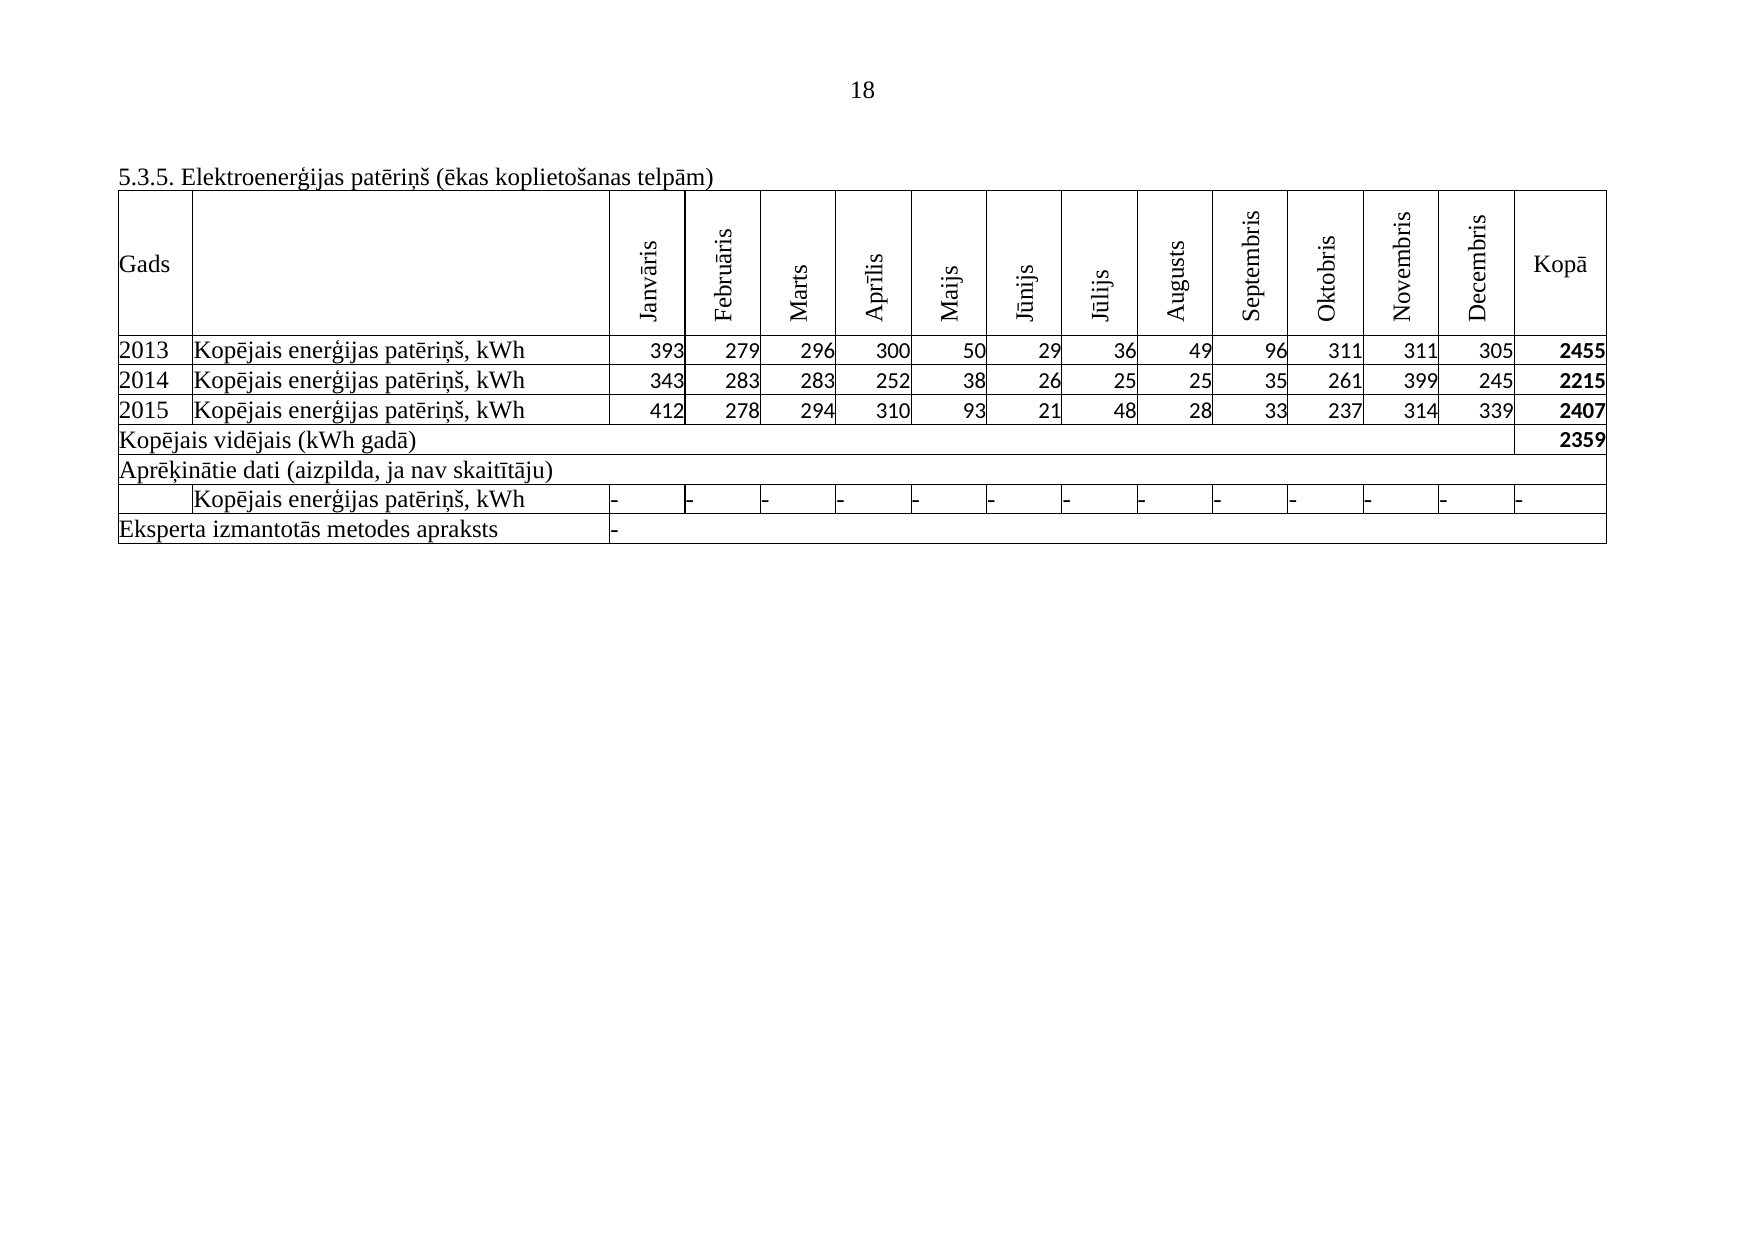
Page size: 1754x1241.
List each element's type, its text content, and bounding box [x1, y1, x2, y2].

table_cell 314 [1364, 395, 1438, 424]
table_cell 2455 [1515, 336, 1606, 364]
table_cell 2215 [1515, 365, 1606, 394]
table_cell - [1138, 485, 1212, 513]
table_header Augusts [1138, 191, 1212, 334]
table_cell - [610, 514, 1606, 543]
table_cell 278 [686, 395, 760, 424]
table_header Jūnijs [987, 191, 1061, 334]
table_cell 399 [1364, 365, 1438, 394]
table_cell - [1515, 485, 1606, 513]
table_cell 339 [1439, 395, 1514, 424]
table_cell 26 [987, 365, 1061, 394]
table_cell Kopējais enerģijas patēriņš, kWh [193, 395, 609, 424]
table_cell 93 [912, 395, 986, 424]
table_cell Kopējais enerģijas patēriņš, kWh [193, 336, 609, 364]
table_header Gads [119, 191, 192, 334]
table_cell 237 [1288, 395, 1363, 424]
table_cell - [1213, 485, 1287, 513]
table_cell 311 [1288, 336, 1363, 364]
table_cell Aprēķinātie dati (aizpilda, ja nav skaitītāju) [119, 455, 1606, 483]
table_cell 311 [1364, 336, 1438, 364]
text 5.3.5. Elektroenerģijas patēriņš (ēkas koplietošanas telpām) [118, 162, 1606, 190]
table_header [193, 191, 609, 334]
table_cell 35 [1213, 365, 1287, 394]
table_cell - [1062, 485, 1137, 513]
table_header Novembris [1364, 191, 1438, 334]
table_cell 2014 [119, 365, 192, 394]
table_header Jūlijs [1062, 191, 1137, 334]
table_cell 2015 [119, 395, 192, 424]
table_cell - [987, 485, 1061, 513]
table_cell 29 [987, 336, 1061, 364]
table_header Oktobris [1288, 191, 1363, 334]
table_cell 300 [836, 336, 911, 364]
table_cell 296 [761, 336, 835, 364]
table_cell 38 [912, 365, 986, 394]
table_cell 2407 [1515, 395, 1606, 424]
table_cell 50 [912, 336, 986, 364]
table_header Janvāris [610, 191, 684, 334]
table_cell Kopējais vidējais (kWh gadā) [119, 425, 1514, 454]
table_header Aprīlis [836, 191, 911, 334]
table_cell 48 [1062, 395, 1137, 424]
table_cell 343 [610, 365, 684, 394]
table_cell - [1288, 485, 1363, 513]
table_cell - [836, 485, 911, 513]
table_cell 283 [761, 365, 835, 394]
table_cell 36 [1062, 336, 1137, 364]
table_cell 25 [1062, 365, 1137, 394]
table_cell 412 [610, 395, 684, 424]
table_header Kopā [1515, 191, 1606, 334]
table_header Februāris [686, 191, 760, 334]
table_cell 96 [1213, 336, 1287, 364]
table_header Maijs [912, 191, 986, 334]
table_cell 245 [1439, 365, 1514, 394]
table_cell 279 [686, 336, 760, 364]
table_cell 21 [987, 395, 1061, 424]
table_cell - [686, 485, 760, 513]
table_cell - [761, 485, 835, 513]
table_cell Kopējais enerģijas patēriņš, kWh [193, 365, 609, 394]
table_cell 283 [686, 365, 760, 394]
table_cell 2013 [119, 336, 192, 364]
table_header Septembris [1213, 191, 1287, 334]
table_cell 33 [1213, 395, 1287, 424]
table_cell [119, 485, 192, 513]
table_cell 49 [1138, 336, 1212, 364]
table_header Marts [761, 191, 835, 334]
table_cell 25 [1138, 365, 1212, 394]
table_cell 28 [1138, 395, 1212, 424]
table_cell - [610, 485, 684, 513]
table_cell 294 [761, 395, 835, 424]
table_header Decembris [1439, 191, 1514, 334]
table_cell 310 [836, 395, 911, 424]
table_cell 2359 [1515, 425, 1606, 454]
table_cell 252 [836, 365, 911, 394]
table_cell - [1364, 485, 1438, 513]
table_cell - [1439, 485, 1514, 513]
table_cell 261 [1288, 365, 1363, 394]
table_cell Kopējais enerģijas patēriņš, kWh [193, 485, 609, 513]
table_cell 305 [1439, 336, 1514, 364]
table_cell 393 [610, 336, 684, 364]
table_cell Eksperta izmantotās metodes apraksts [119, 514, 609, 543]
table_cell - [912, 485, 986, 513]
